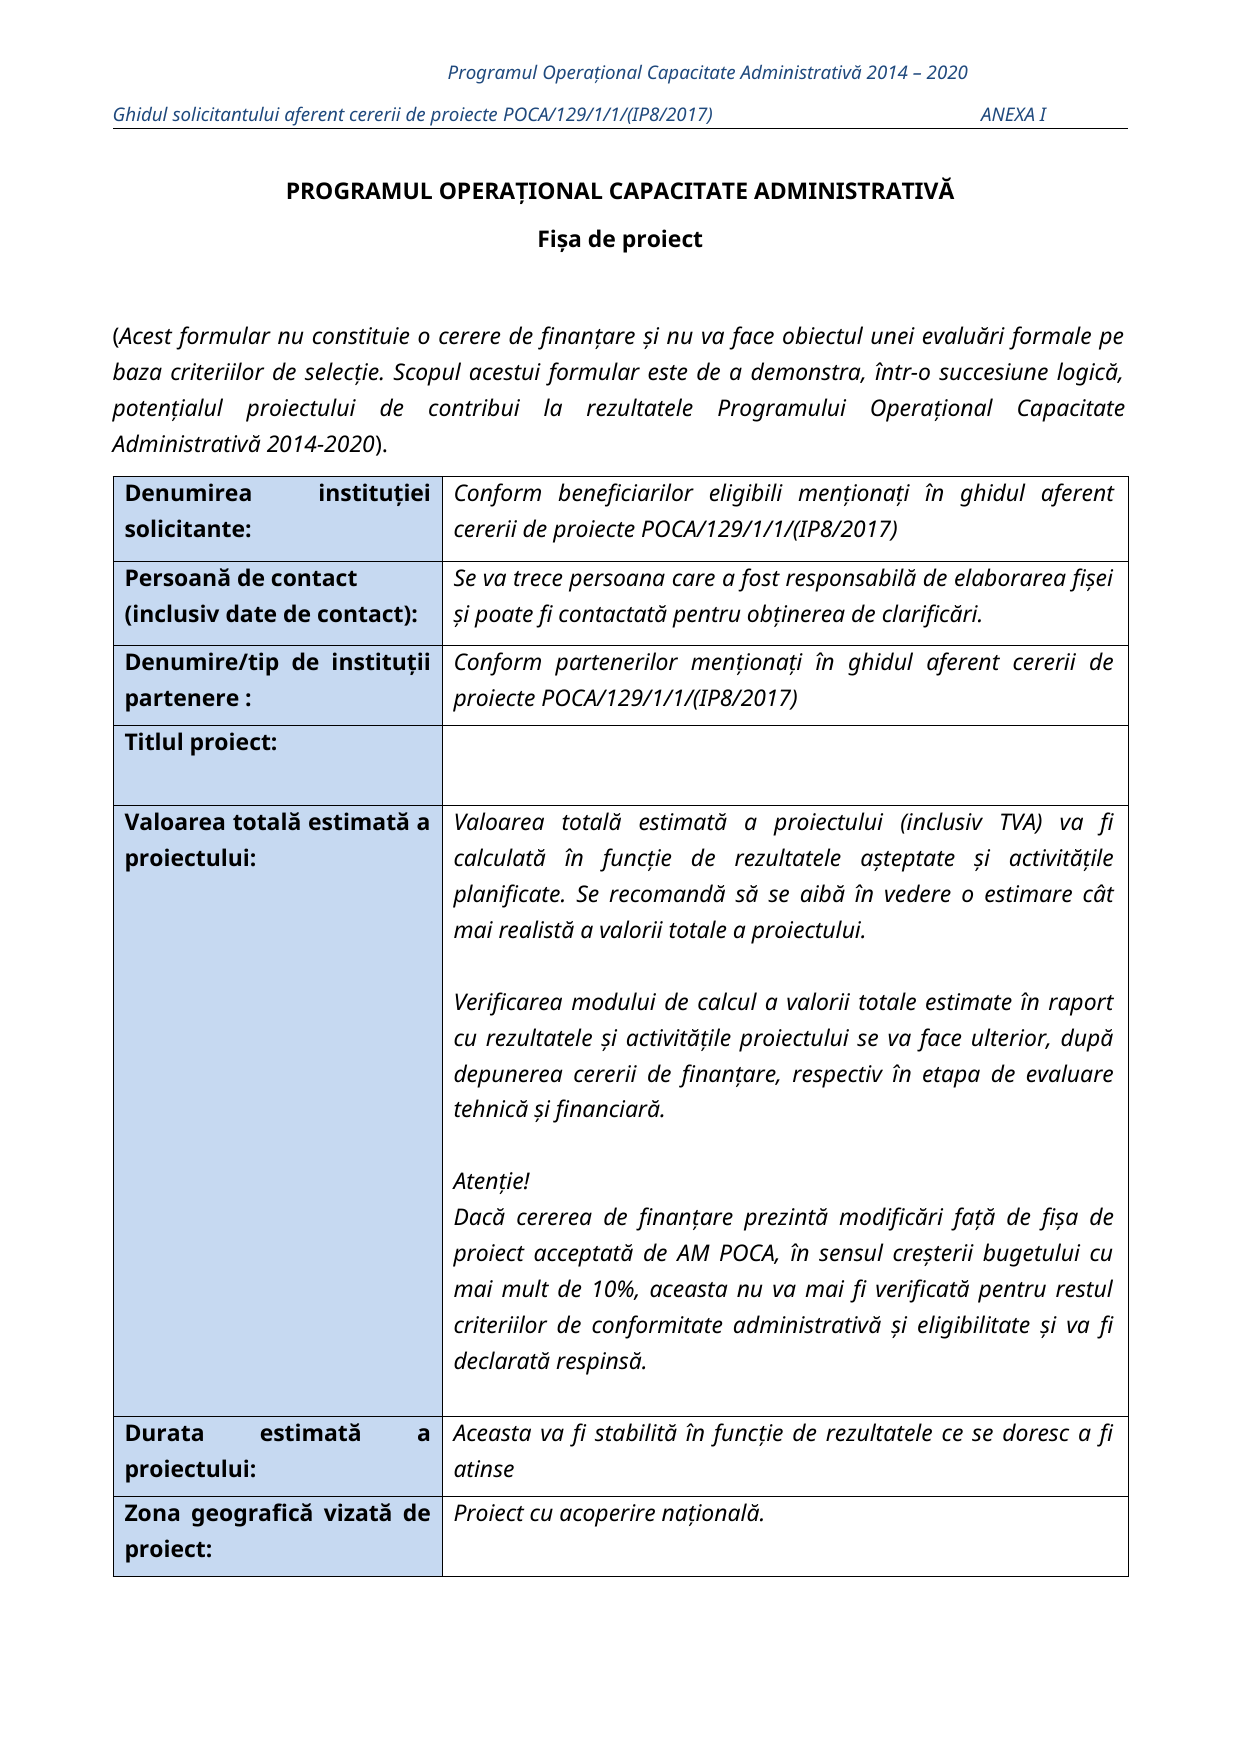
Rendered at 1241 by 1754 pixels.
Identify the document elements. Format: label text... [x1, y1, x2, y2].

table_cell Valoarea totală estimată a proiectului: [114, 806, 442, 1416]
table_cell Se va trece persoana care a fost responsabilă de elaborarea fișei și poate fi contactată pentru obținerea de clarificări. [443, 562, 1128, 645]
table_cell Persoană de contact (inclusiv date de contact): [114, 562, 442, 645]
table_cell Zona geografică vizată de proiect: [114, 1497, 442, 1576]
text Fișa de proiect [112, 223, 1128, 254]
table_cell [443, 726, 1128, 805]
table_cell Aceasta va fi stabilită în funcție de rezultatele ce se doresc a fi atinse [443, 1417, 1128, 1496]
table_header Denumirea instituției solicitante: [114, 477, 442, 561]
table_header Conform beneficiarilor eligibili menționați în ghidul aferent cererii de proiecte POCA/129/1/1/(IP8/2017) [443, 477, 1128, 561]
table_cell Valoarea totală estimată a proiectului (inclusiv TVA) va fi calculată în funcţie de rezultatele așteptate și activităţile planificate. Se recomandă să se aibă în vedere o estimare cât mai realistă a valorii totale a proiectului. Verificarea modului de calcul a valorii totale estimate în raport cu rezultatele și activitățile proiectului se va face ulterior, după depunerea cererii de finanțare, respectiv în etapa de evaluare tehnică și financiară. Atenție! Dacă cererea de finanțare prezintă modificări față de fișa de proiect acceptată de AM POCA, în sensul creșterii bugetului cu mai mult de 10%, aceasta nu va mai fi verificată pentru restul criteriilor de conformitate administrativă și eligibilitate și va fi declarată respinsă. [443, 806, 1128, 1416]
table_cell Titlul proiect: [114, 726, 442, 805]
table_cell Conform partenerilor menționați în ghidul aferent cererii de proiecte POCA/129/1/1/(IP8/2017) [443, 646, 1128, 725]
text (Acest formular nu constituie o cerere de finanțare și nu va face obiectul unei evaluări formale pe baza criteriilor de selecție. Scopul acestui formular este de a demonstra, într-o succesiune logică, potențialul proiectului de contribui la rezultatele Programului Operațional Capacitate Administrativă 2014-2020). [112, 320, 1128, 459]
table_cell Denumire/tip de instituții partenere : [114, 646, 442, 725]
table_cell Durata estimată a proiectului: [114, 1417, 442, 1496]
table_cell Proiect cu acoperire naţională. [443, 1497, 1128, 1576]
text PROGRAMUL OPERAȚIONAL CAPACITATE ADMINISTRATIVĂ [112, 174, 1128, 206]
